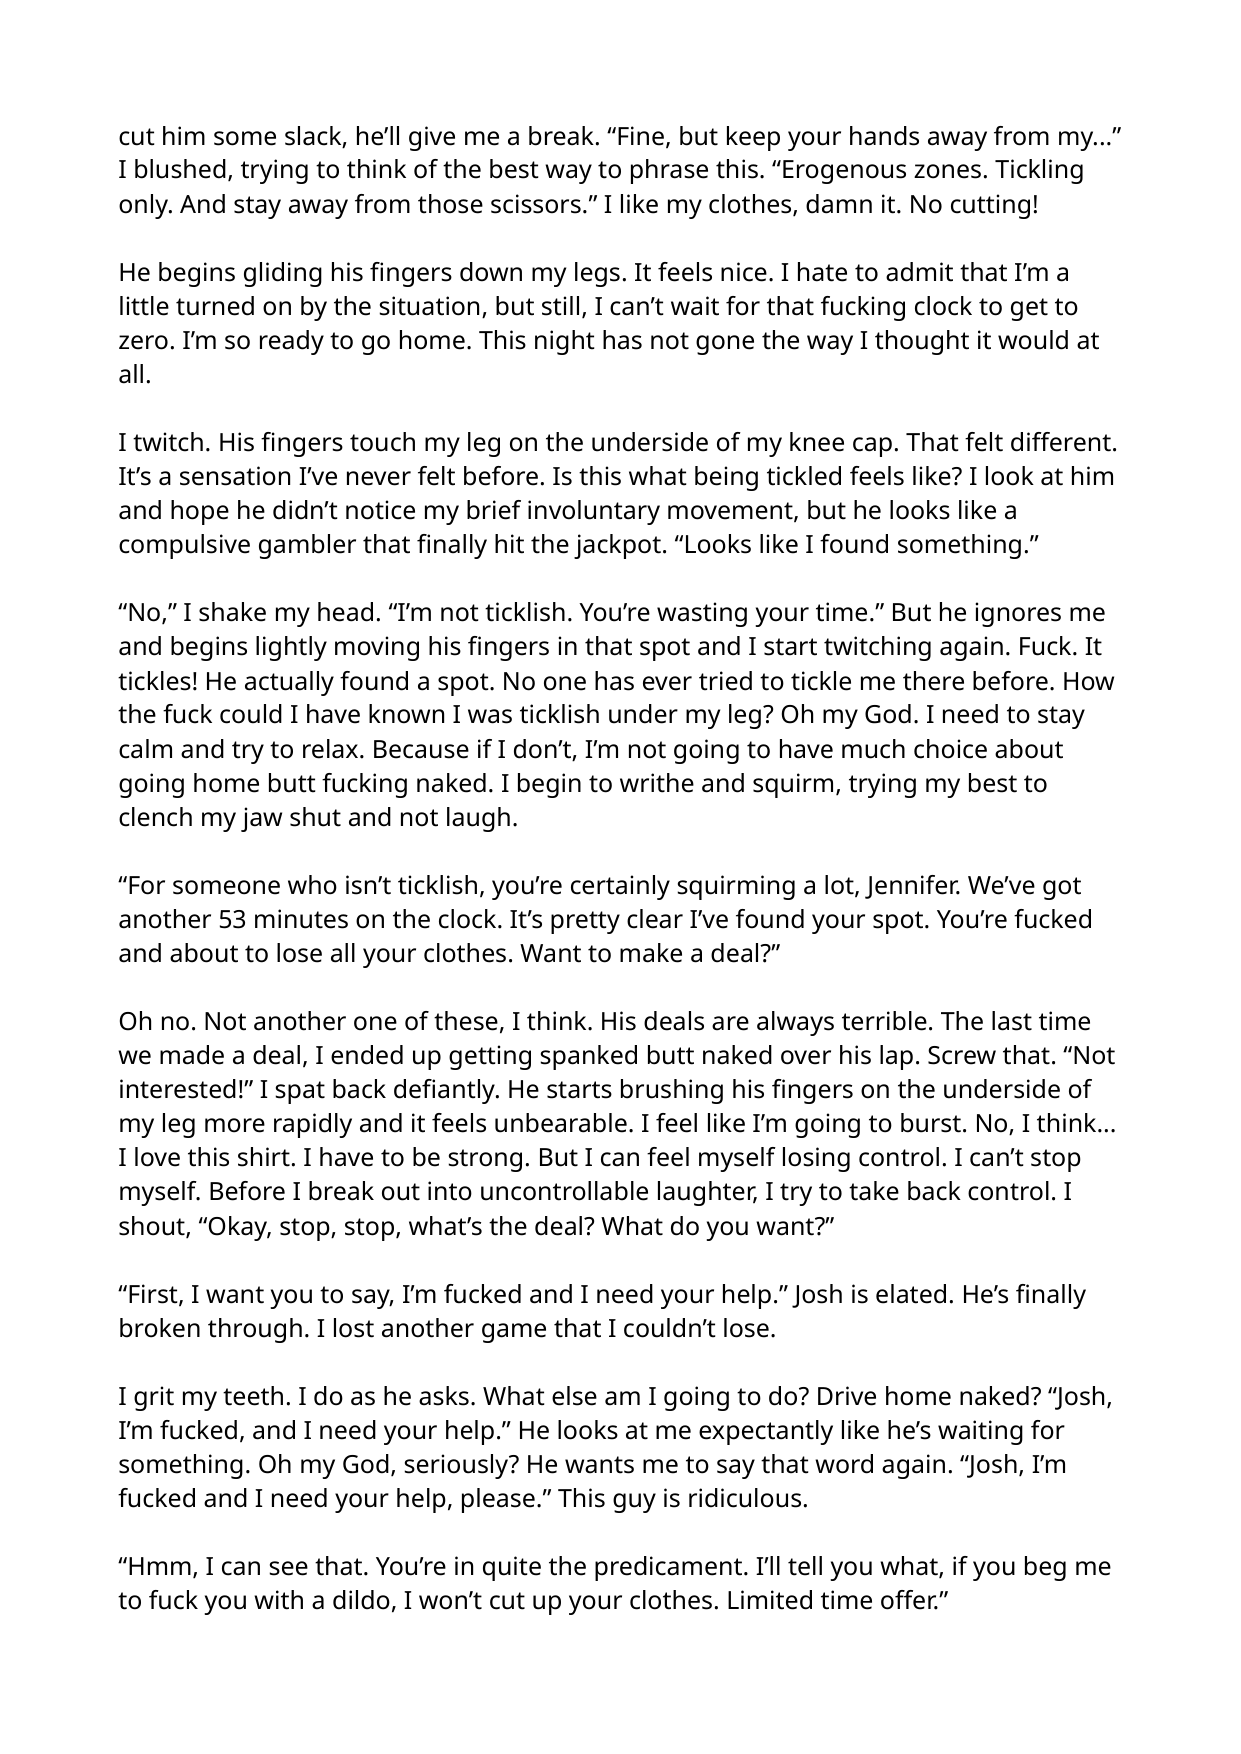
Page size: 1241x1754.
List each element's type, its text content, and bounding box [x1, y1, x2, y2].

text “First, I want you to say, I’m fucked and I need your help.” Josh is elated. He’s finally broken through. I lost another game that I couldn’t lose. [118, 1276, 1122, 1344]
text I twitch. His fingers touch my leg on the underside of my knee cap. That felt different. It’s a sensation I’ve never felt before. Is this what being tickled feels like? I look at him and hope he didn’t notice my brief involuntary movement, but he looks like a compulsive gambler that finally hit the jackpot. “Looks like I found something.” [118, 425, 1122, 561]
text He begins gliding his fingers down my legs. It feels nice. I hate to admit that I’m a little turned on by the situation, but still, I can’t wait for that fucking clock to get to zero. I’m so ready to go home. This night has not gone the way I thought it would at all. [118, 254, 1122, 391]
text “Hmm, I can see that. You’re in quite the predicament. I’ll tell you what, if you beg me to fuck you with a dildo, I won’t cut up your clothes. Limited time offer.” [118, 1549, 1122, 1617]
text “No,” I shake my head. “I’m not ticklish. You’re wasting your time.” But he ignores me and begins lightly moving his fingers in that spot and I start twitching again. Fuck. It tickles! He actually found a spot. No one has ever tried to tickle me there before. How the fuck could I have known I was ticklish under my leg? Oh my God. I need to stay calm and try to relax. Because if I don’t, I’m not going to have much choice about going home butt fucking naked. I begin to writhe and squirm, trying my best to clench my jaw shut and not laugh. [118, 595, 1122, 833]
text Oh no. Not another one of these, I think. His deals are always terrible. The last time we made a deal, I ended up getting spanked butt naked over his lap. Screw that. “Not interested!” I spat back defiantly. He starts brushing his fingers on the underside of my leg more rapidly and it feels unbearable. I feel like I’m going to burst. No, I think... I love this shirt. I have to be strong. But I can feel myself losing control. I can’t stop myself. Before I break out into uncontrollable laughter, I try to take back control. I shout, “Okay, stop, stop, what’s the deal? What do you want?” [118, 1004, 1122, 1242]
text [118, 118, 1122, 220]
text “For someone who isn’t ticklish, you’re certainly squirming a lot, Jennifer. We’ve got another 53 minutes on the clock. It’s pretty clear I’ve found your spot. You’re fucked and about to lose all your clothes. Want to make a deal?” [118, 867, 1122, 970]
text I grit my teeth. I do as he asks. What else am I going to do? Drive home naked? “Josh, I’m fucked, and I need your help.” He looks at me expectantly like he’s waiting for something. Oh my God, seriously? He wants me to say that word again. “Josh, I’m fucked and I need your help, please.” This guy is ridiculous. [118, 1378, 1122, 1515]
